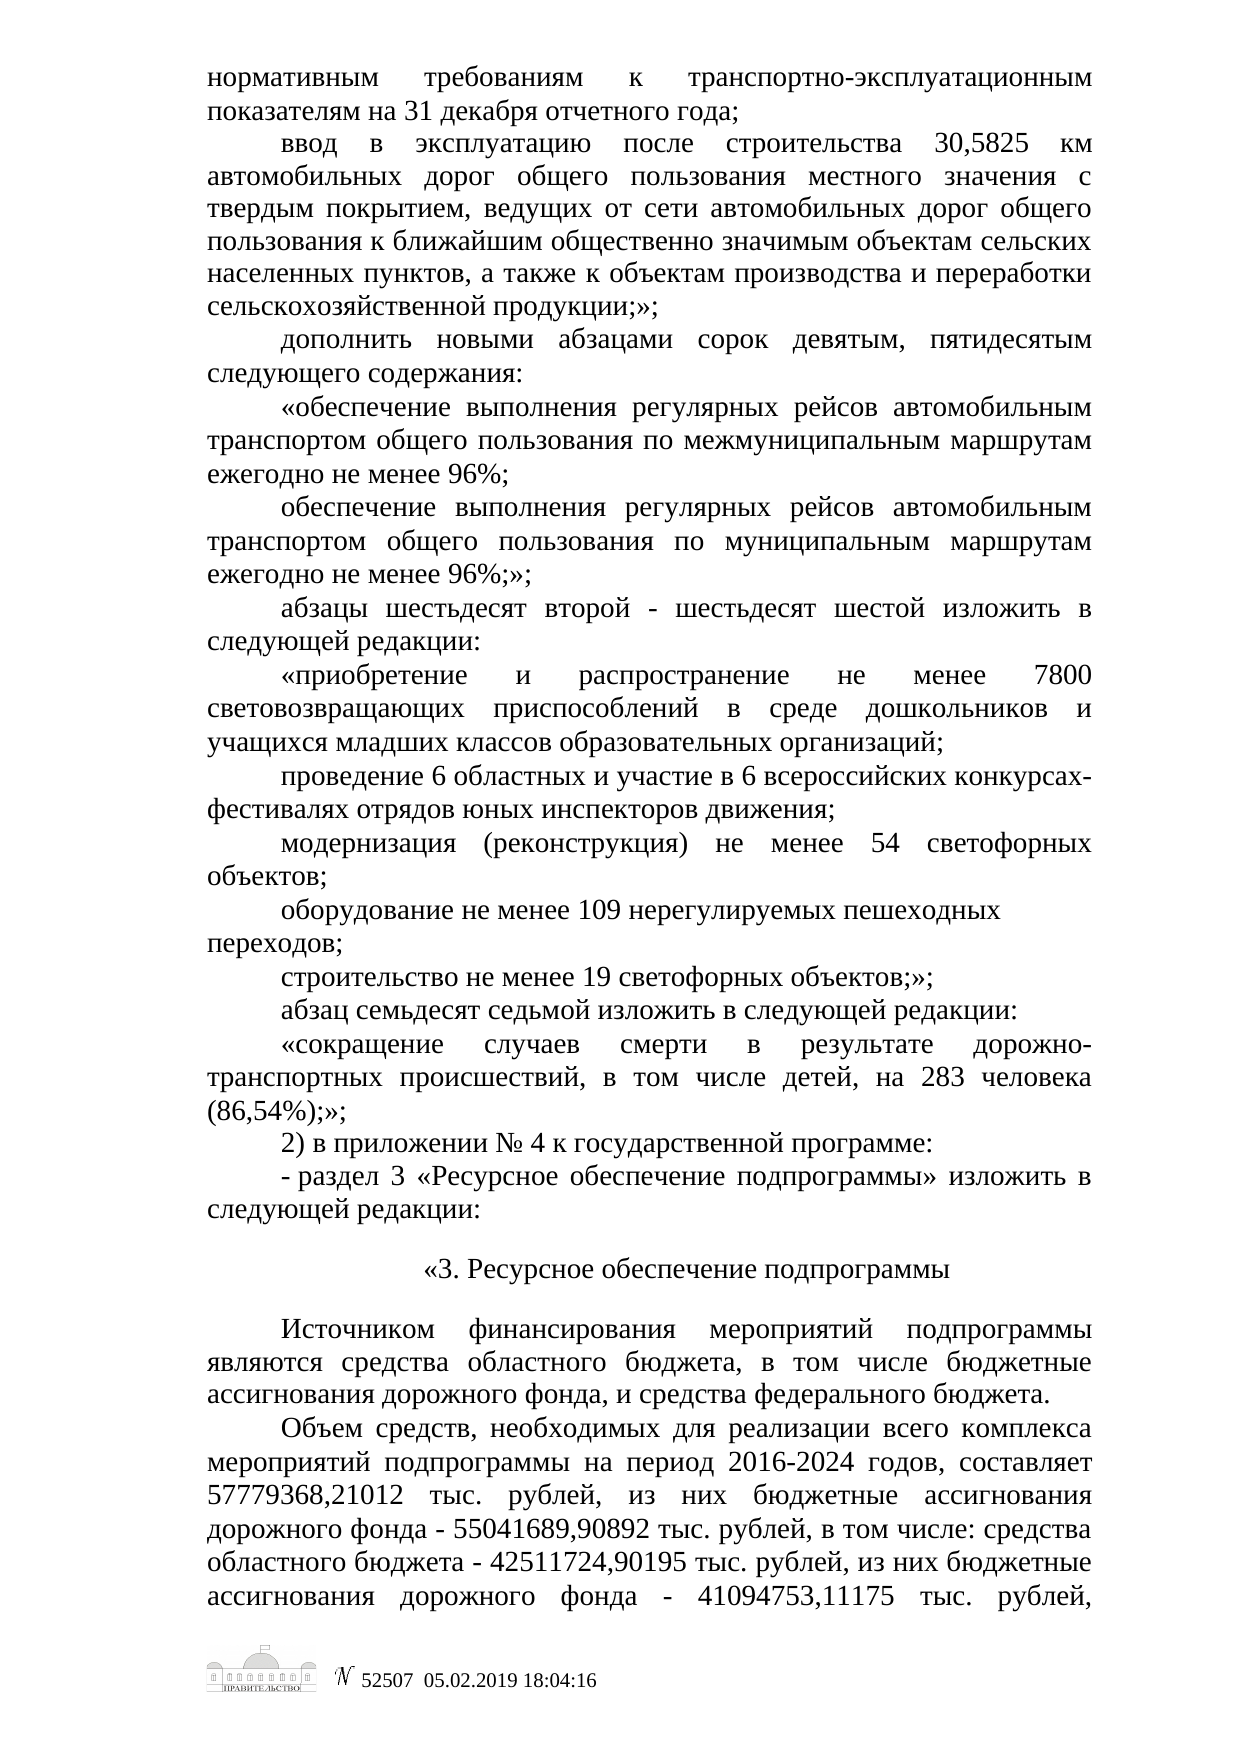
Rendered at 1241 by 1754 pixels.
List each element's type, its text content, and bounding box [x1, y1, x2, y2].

text ввод в эксплуатацию после строительства 30,5825 км автомобильных дорог общего пользования местного значения с твердым покрытием, ведущих от сети автомобильных дорог общего пользования к ближайшим общественно значимым объектам сельских населенных пунктов, а также к объектам производства и переработки сельскохозяйственной продукции;»; [207, 126, 1093, 322]
text 2) в приложении № 4 к государственной программе: [207, 1127, 1093, 1159]
text обеспечение выполнения регулярных рейсов автомобильным транспортом общего пользования по муниципальным маршрутам ежегодно не менее 96%;»; [207, 489, 1093, 590]
text оборудование не менее 109 нерегулируемых пешеходных переходов; [207, 892, 1093, 959]
text абзацы шестьдесят второй - шестьдесят шестой изложить в следующей редакции: [207, 590, 1093, 657]
text дополнить новыми абзацами сорок девятым, пятидесятым следующего содержания: [207, 322, 1093, 389]
text Источником финансирования мероприятий подпрограммы являются средства областного бюджета, в том числе бюджетные ассигнования дорожного фонда, и средства федерального бюджета. [207, 1312, 1093, 1410]
text проведение 6 областных и участие в 6 всероссийских конкурсах-фестивалях отрядов юных инспекторов движения; [207, 758, 1093, 825]
text строительство не менее 19 светофорных объектов;»; [207, 959, 1093, 992]
picture [330, 1663, 359, 1687]
text абзац семьдесят седьмой изложить в следующей редакции: [207, 992, 1093, 1026]
text модернизация (реконструкция) не менее 54 светофорных объектов; [207, 825, 1093, 892]
text «3. Ресурсное обеспечение подпрограммы [207, 1252, 1093, 1284]
text - раздел 3 «Ресурсное обеспечение подпрограммы» изложить в следующей редакции: [207, 1159, 1093, 1224]
text «обеспечение выполнения регулярных рейсов автомобильным транспортом общего пользования по межмуниципальным маршрутам ежегодно не менее 96%; [207, 389, 1093, 489]
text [207, 1410, 1093, 1611]
text «сокращение случаев смерти в результате дорожно-транспортных происшествий, в том числе детей, на 283 человека (86,54%);»; [207, 1026, 1093, 1127]
text «приобретение и распространение не менее 7800 световозвращающих приспособлений в среде дошкольников и учащихся младших классов образовательных организаций; [207, 657, 1093, 758]
picture [206, 1645, 317, 1692]
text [207, 59, 1093, 126]
